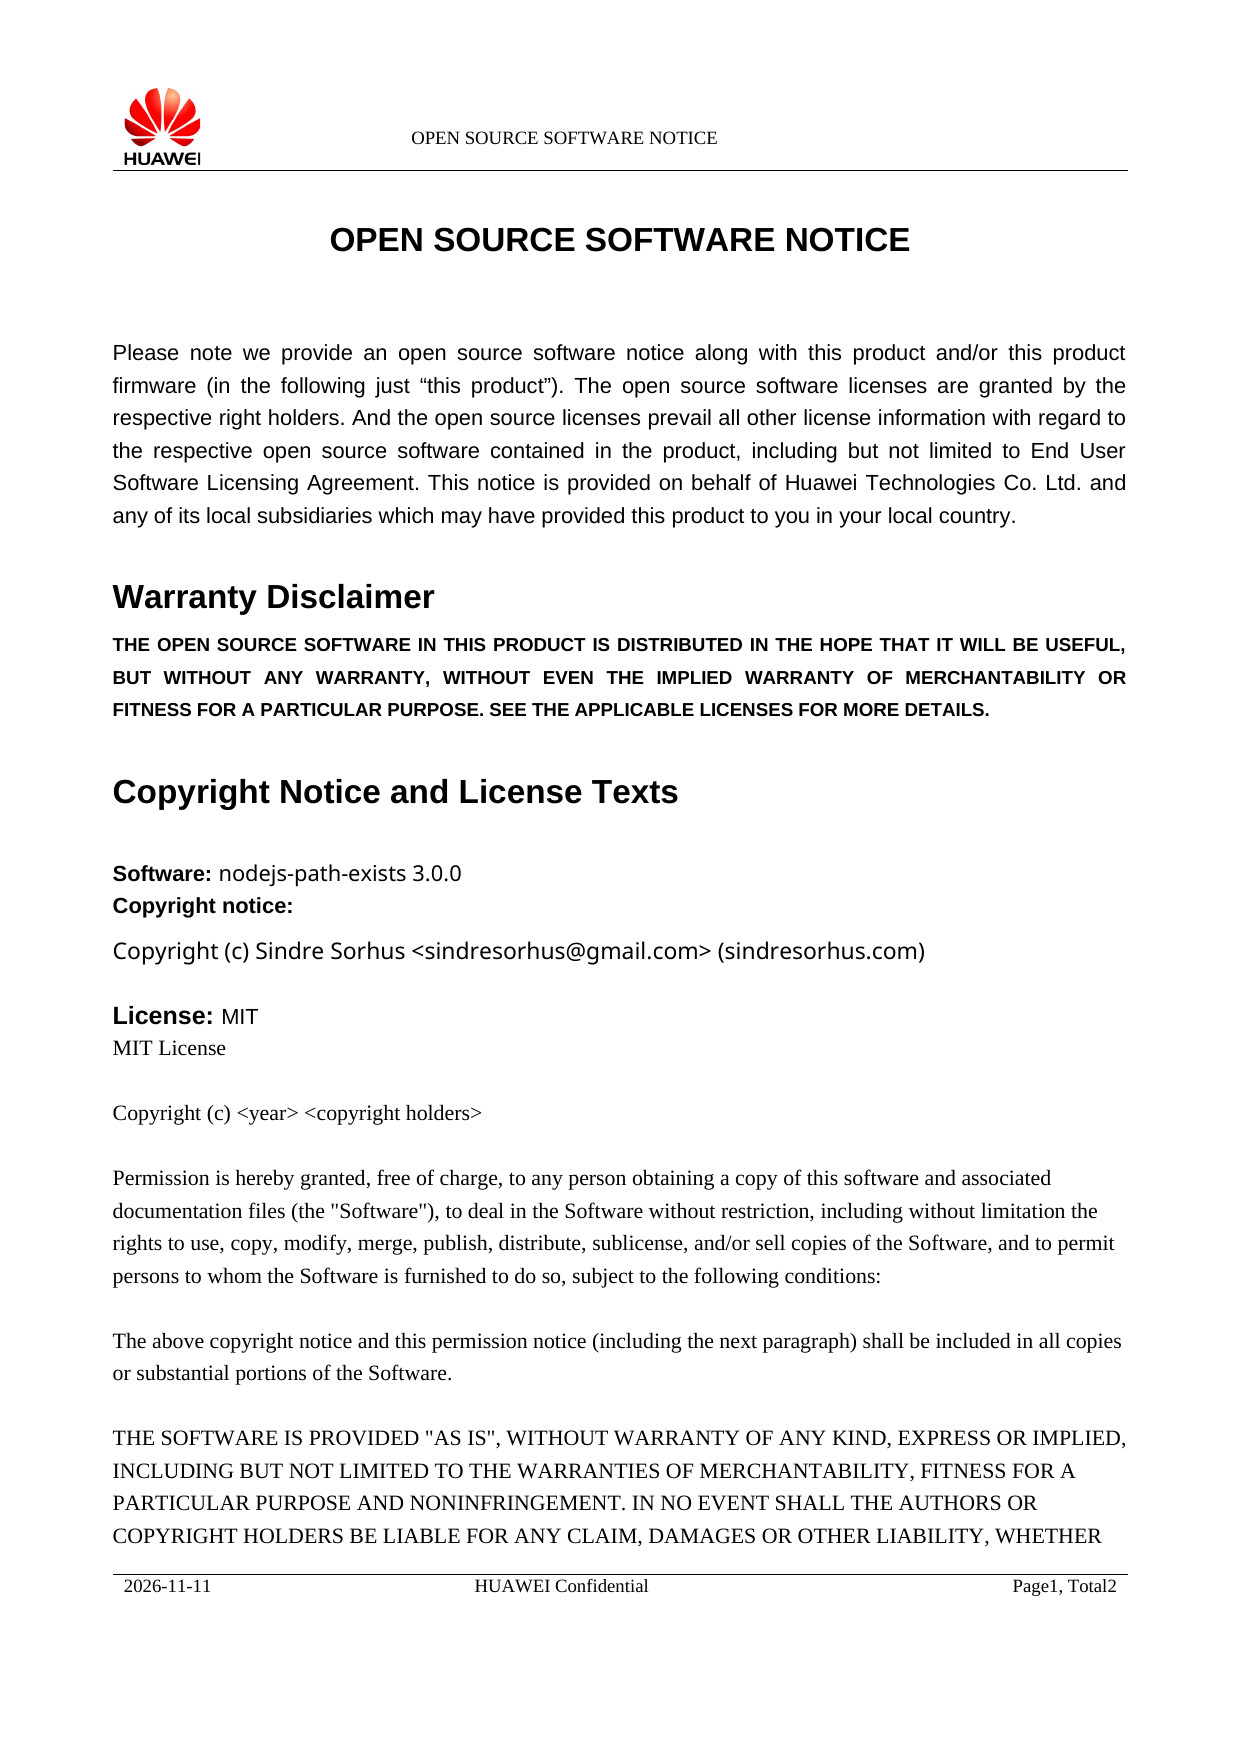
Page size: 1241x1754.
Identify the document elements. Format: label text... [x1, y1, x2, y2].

text Please note we provide an open source software notice along with this product and/or this product firmware (in the following just “this product”). The open source software licenses are granted by the respective right holders. And the open source licenses prevail all other license information with regard to the respective open source software contained in the product, including but not limited to End User Software Licensing Agreement. This notice is provided on behalf of Huawei Technologies Co. Ltd. and any of its local subsidiaries which may have provided this product to you in your local country. [112, 336, 1128, 531]
text Copyright notice: [112, 889, 1128, 921]
picture [124, 88, 201, 165]
text Warranty Disclaimer [112, 564, 1128, 629]
text The open source software in this product is distributed in the hope that it will be useful, but WITHOUT ANY WARRANTY, without even the implied warranty of MERCHANTABILITY or FITNESS FOR A PARTICULAR PURPOSE. See the applicable licenses for more details. [112, 629, 1128, 726]
text Copyright (c) Sindre Sorhus <sindresorhus@gmail.com> (sindresorhus.com) [112, 934, 1128, 999]
title Software: nodejs-path-exists 3.0.0 [112, 856, 1128, 889]
text Copyright Notice and License Texts [112, 759, 1128, 824]
text License: MIT [112, 999, 1128, 1031]
text OPEN SOURCE SOFTWARE NOTICE [112, 206, 1128, 271]
